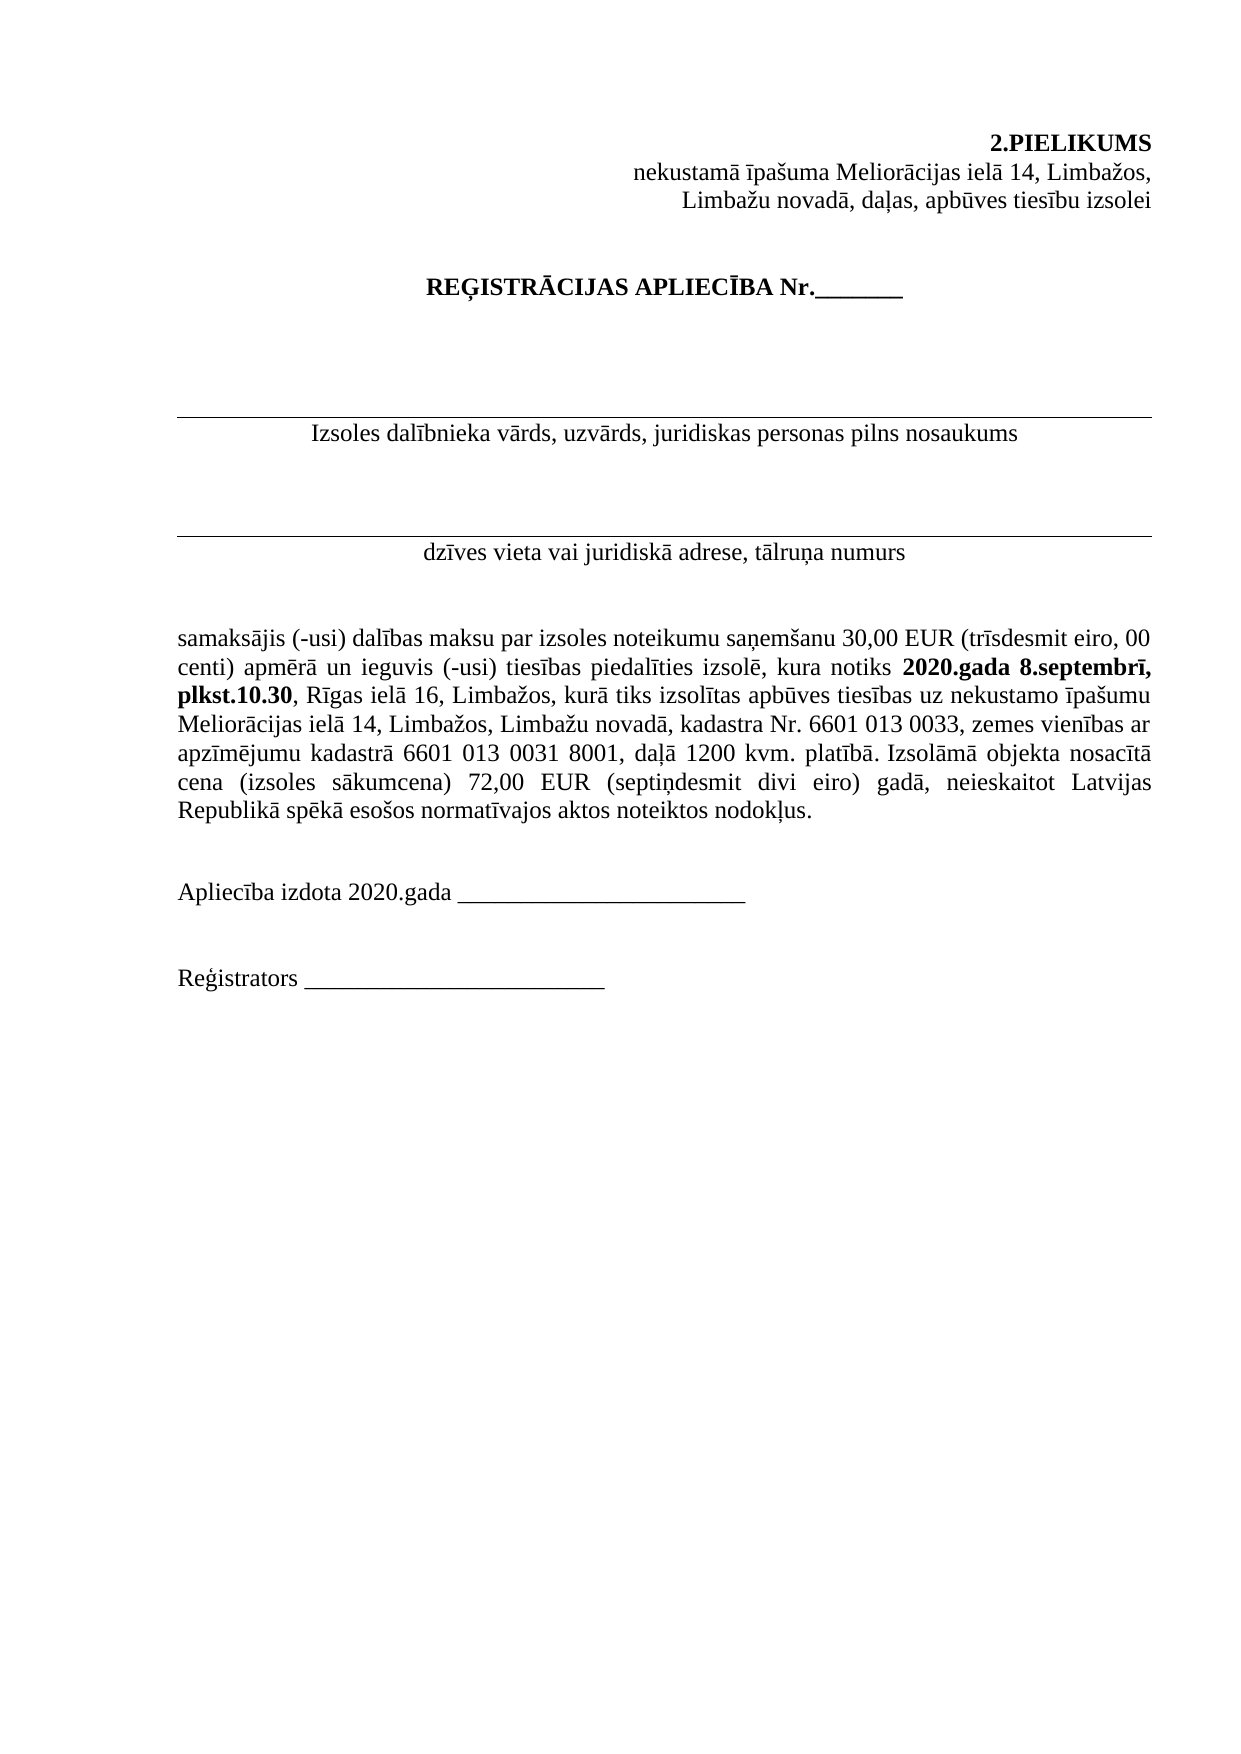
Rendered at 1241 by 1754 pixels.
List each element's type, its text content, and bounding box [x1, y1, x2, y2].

text samaksājis (-usi) dalības maksu par izsoles noteikumu saņemšanu 30,00 EUR (trīsdesmit eiro, 00 centi) apmērā un ieguvis (-usi) tiesības piedalīties izsolē, kura notiks 2020.gada 8.septembrī, plkst.10.30, Rīgas ielā 16, Limbažos, kurā tiks izsolītas apbūves tiesības uz nekustamo īpašumu Meliorācijas ielā 14, Limbažos, Limbažu novadā, kadastra Nr. 6601 013 0033, zemes vienības ar apzīmējumu kadastrā 6601 013 0031 8001, daļā 1200 kvm. platībā. Izsolāmā objekta nosacītā cena (izsoles sākumcena) 72,00 EUR (septiņdesmit divi eiro) gadā, neieskaitot Latvijas Republikā spēkā esošos normatīvajos aktos noteiktos nodokļus. [177, 623, 1152, 824]
text REĢISTRĀCIJAS APLIECĪBA Nr._______ [177, 272, 1152, 300]
text dzīves vieta vai juridiskā adrese, tālruņa numurs [177, 537, 1152, 565]
text Limbažu novadā, daļas, apbūves tiesību izsolei [177, 185, 1152, 214]
text Reģistrators ________________________ [177, 963, 1152, 992]
text Izsoles dalībnieka vārds, uzvārds, juridiskas personas pilns nosaukums [177, 418, 1152, 447]
text nekustamā īpašuma Meliorācijas ielā 14, Limbažos, [177, 157, 1152, 185]
text Apliecība izdota 2020.gada _______________________ [177, 877, 1152, 906]
text 2.PIELIKUMS [177, 128, 1152, 157]
